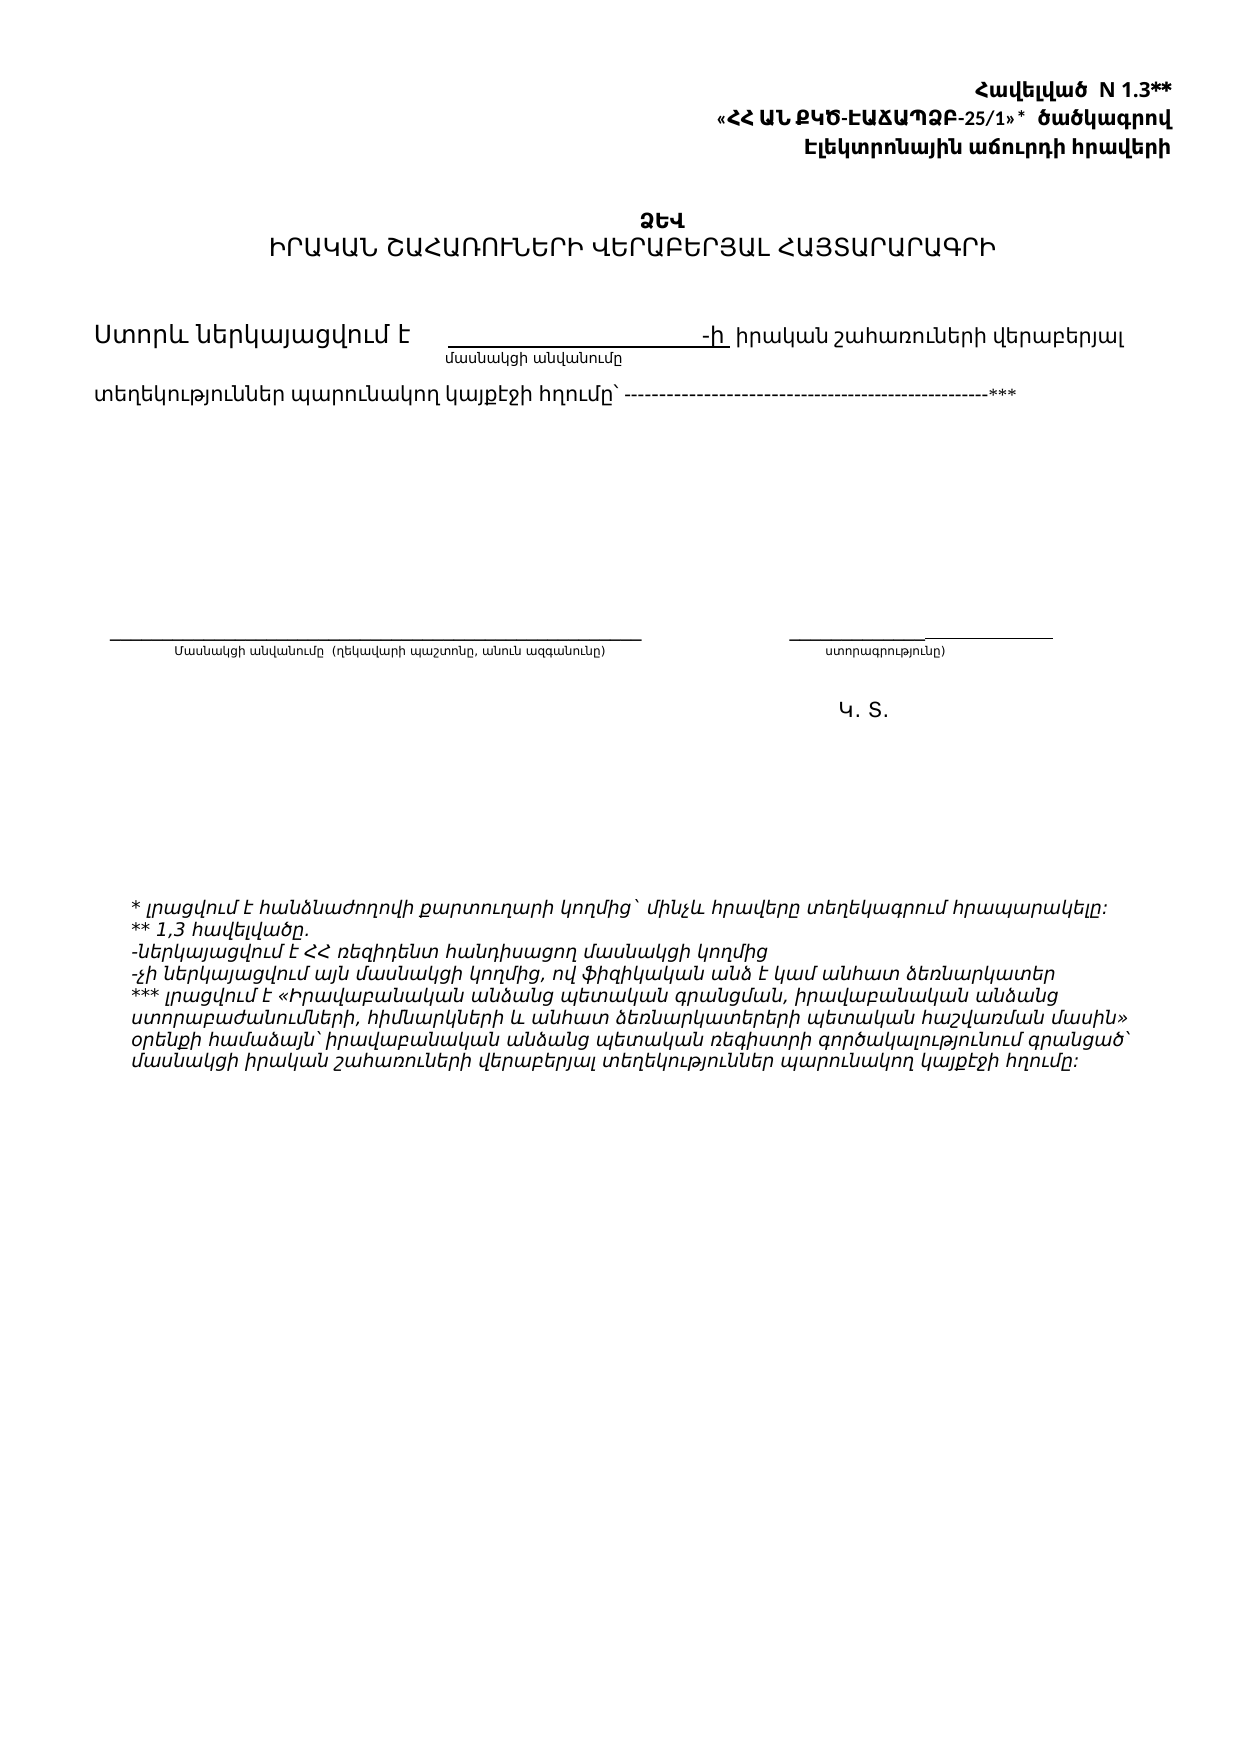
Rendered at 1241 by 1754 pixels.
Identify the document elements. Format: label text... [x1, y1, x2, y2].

text ՁԵՎ [94, 209, 1171, 233]
text ԻՐԱԿԱՆ ՇԱՀԱՌՈՒՆԵՐԻ ՎԵՐԱԲԵՐՅԱԼ ՀԱՅՏԱՐԱՐԱԳՐԻ [94, 233, 1171, 262]
text Հավելված N 1.3** [94, 75, 1171, 103]
text * լրացվում է հանձնաժողովի քարտուղարի կողմից` մինչև հրավերը տեղեկագրում հրապարակելը: [131, 897, 1171, 919]
text մասնակցի անվանումը [94, 350, 1171, 379]
text -չի ներկայացվում այն մասնակցի կողմից, ով ֆիզիկական անձ է կամ անհատ ձեռնարկատեր [131, 963, 1171, 985]
text «ՀՀ ԱՆ ՔԿԾ-ԷԱՃԱՊՁԲ-25/1»* ծածկագրով [94, 103, 1171, 132]
text Ստորև ներկայացվում է -ի իրական շահառուների վերաբերյալ [94, 321, 1171, 350]
text տեղեկություններ պարունակող կայքէջի հղումը՝ ----------------------------------------------------*** [94, 379, 1171, 408]
text -ներկայացվում է ՀՀ ռեզիդենտ հանդիսացող մասնակցի կողմից [131, 941, 1171, 963]
text Կ. Տ. [94, 698, 1171, 722]
text *** լրացվում է «Իրավաբանական անձանց պետական գրանցման, իրավաբանական անձանց ստորաբաժանումների, հիմնարկների և անհատ ձեռնարկատերերի պետական հաշվառման մասին» օրենքի համաձայն՝ իրավաբանական անձանց պետական ռեգիստրի գործակալությունում գրանցած՝ մասնակցի իրական շահառուների վերաբերյալ տեղեկություններ պարունակող կայքէջի հղումը: [131, 985, 1171, 1072]
text ___________________________________________________ _____________ Մասնակցի անվանումը (ղեկավարի պաշտոնը, անուն ազգանունը) ստորագրությունը) [94, 617, 1171, 669]
text ** 1,3 հավելվածը․ [131, 919, 1171, 941]
text Էլեկտրոնային աճուրդի հրավերի [94, 132, 1171, 160]
